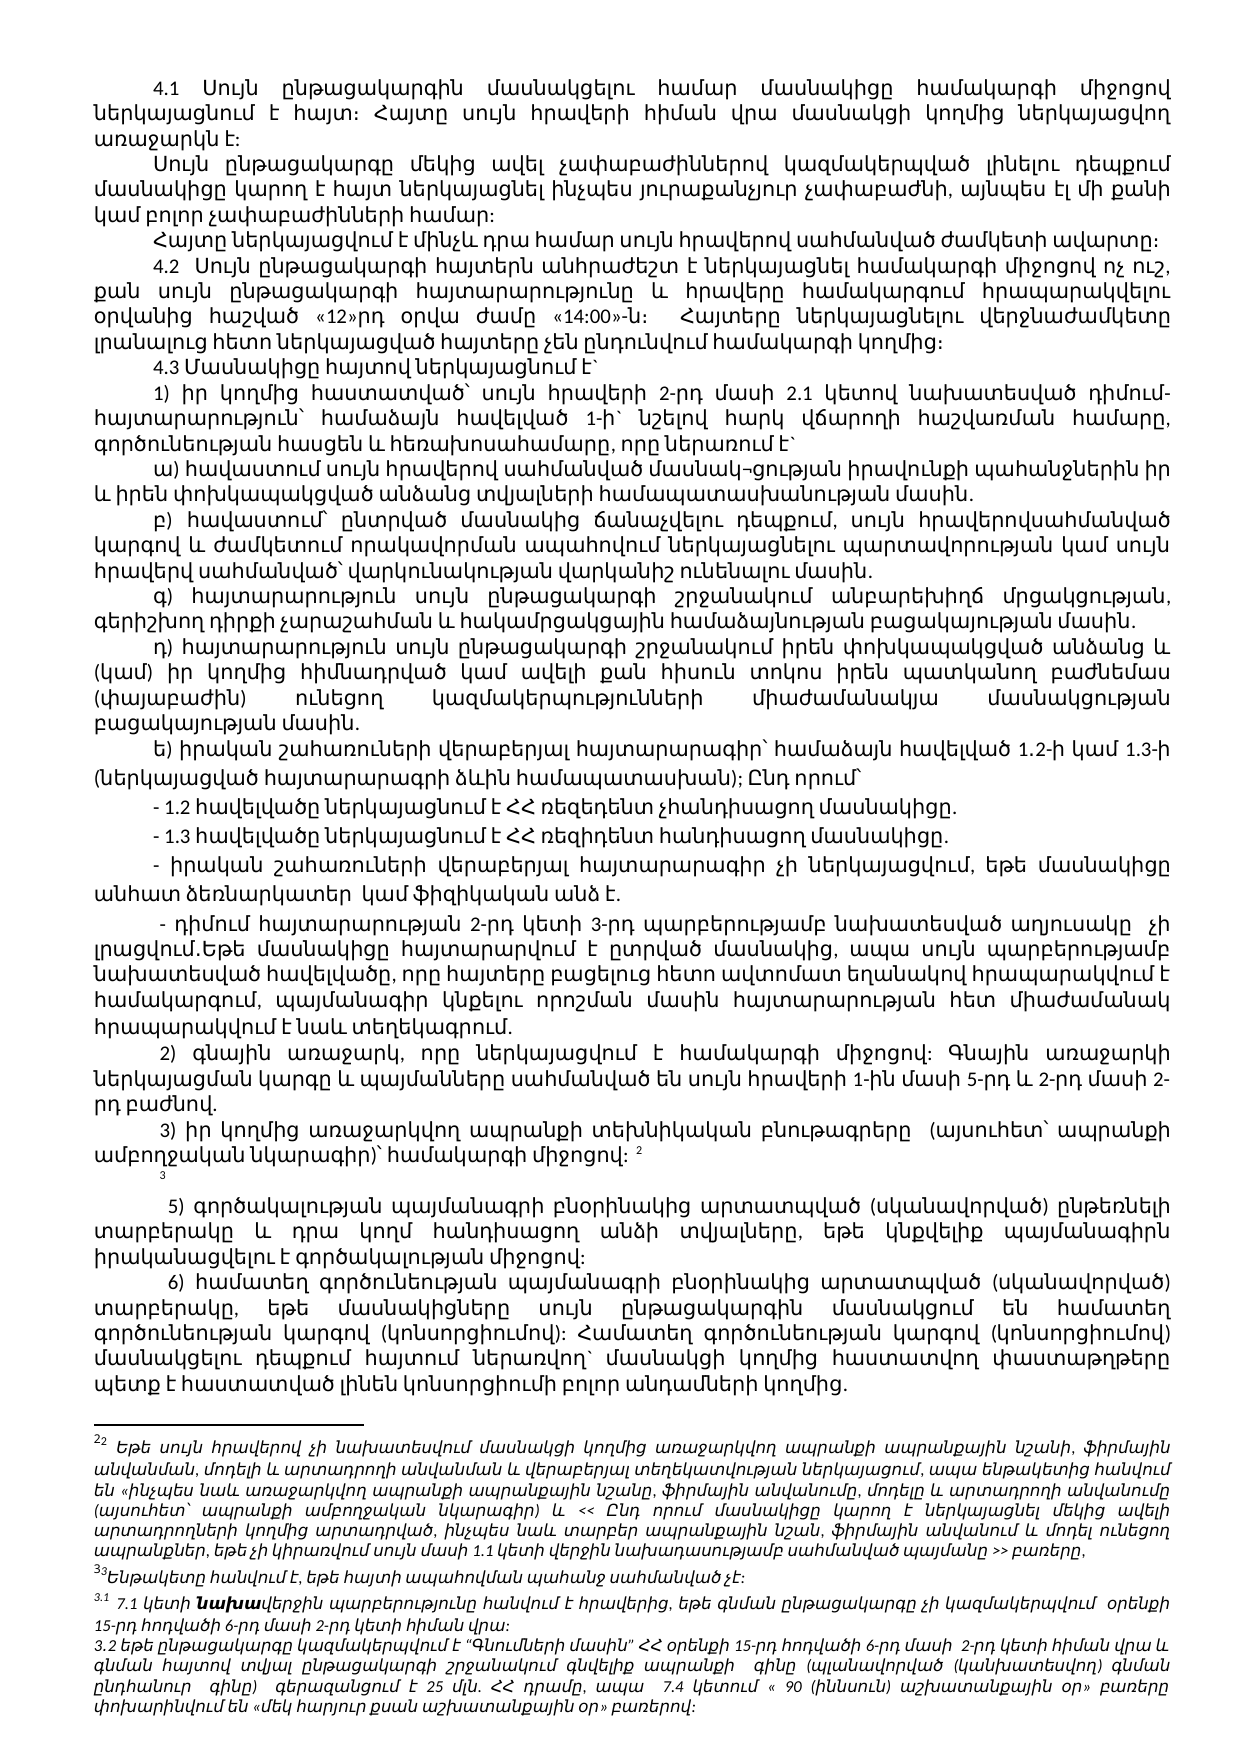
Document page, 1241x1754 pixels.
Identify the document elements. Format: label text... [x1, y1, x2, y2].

text գ) հայտարարություն սույն ընթացակարգի շրջանակում անբարեխիղճ մրցակցության, գերիշխող դիրքի չարաշահման և հակամրցակցային համաձայնության բացակայության մասին. [94, 583, 1171, 634]
text 3 [94, 1168, 1171, 1193]
text - 1.2 հավելվածը ներկայացնում է ՀՀ ռեզեդենտ չհանդիսացող մասնակիցը. [94, 794, 1171, 819]
text - իրական շահառուների վերաբերյալ հայտարարագիր չի ներկայացվում, եթե մասնակիցը անհատ ձեռնարկատեր կամ ֆիզիկական անձ է. [94, 852, 1171, 907]
text 1) իր կողմից հաստատված՝ սույն հրավերի 2-րդ մասի 2.1 կետով նախատեսված դիմում-հայտարարություն՝ համաձայն հավելված 1-ի` նշելով հարկ վճարողի հաշվառման համարը, գործունեության հասցեն և հեռախոսահամարը, որը ներառում է` [94, 380, 1171, 456]
text 4.1 Սույն ընթացակարգին մասնակցելու համար մասնակիցը համակարգի միջոցով ներկայացնում է հայտ։ Հայտը սույն հրավերի հիման վրա մասնակցի կողմից ներկայացվող առաջարկն է: [94, 75, 1171, 151]
text 2) գնային առաջարկ, որը ներկայացվում է համակարգի միջոցով: Գնային առաջարկի ներկայացման կարգը և պայմանները սահմանված են սույն հրավերի 1-ին մասի 5-րդ և 2-րդ մասի 2-րդ բաժնով. [94, 1041, 1171, 1117]
text 3) իր կողմից առաջարկվող ապրանքի տեխնիկական բնութագրերը (այսուհետ՝ ապրանքի ամբողջական նկարագիր)՝ համակարգի միջոցով: 2 [94, 1117, 1171, 1168]
text - 1.3 հավելվածը ներկայացնում է ՀՀ ռեզիդենտ հանդիսացող մասնակիցը. [94, 823, 1171, 849]
text - դիմում հայտարարության 2-րդ կետի 3-րդ պարբերությամբ նախատեսված աղյուսակը չի լրացվում․Եթե մասնակիցը հայտարարվում է ըտրված մասնակից, ապա սույն պարբերությամբ նախատեսված հավելվածը, որը հայտերը բացելուց հետո ավտոմատ եղանակով հրապարակվում է համակարգում, պայմանագիր կնքելու որոշման մասին հայտարարության հետ միաժամանակ հրապարակվում է նաև տեղեկագրում. [94, 911, 1171, 1041]
text ա) հավաստում սույն հրավերով սահմանված մասնակ¬ցության իրավունքի պահանջներին իր և իրեն փոխկապակցված անձանց տվյալների համապատասխանության մասին. [94, 456, 1171, 507]
text 5) գործակալության պայմանագրի բնօրինակից արտատպված (սկանավորված) ընթեռնելի տարբերակը և դրա կողմ հանդիսացող անձի տվյալները, եթե կնքվելիք պայմանագիրն իրականացվելու է գործակալության միջոցով: [94, 1193, 1171, 1269]
text բ) հավաստում՝ ընտրված մասնակից ճանաչվելու դեպքում, սույն հրավերովսահմանված կարգով և ժամկետում որակավորման ապահովում ներկայացնելու պարտավորության կամ սույն հրավերվ սահմանված՝ վարկունակության վարկանիշ ունենալու մասին. [94, 507, 1171, 583]
text 6) համատեղ գործունեության պայմանագրի բնօրինակից արտատպված (սկանավորված) տարբերակը, եթե մասնակիցները սույն ընթացակարգին մասնակցում են համատեղ գործունեության կարգով (կոնսորցիումով): Համատեղ գործունեության կարգով (կոնսորցիումով) մասնակցելու դեպքում հայտում ներառվող` մասնակցի կողմից հաստատվող փաստաթղթերը պետք է հաստատված լինեն կոնսորցիումի բոլոր անդամների կողմից. [94, 1269, 1171, 1396]
text ե) իրական շահառուների վերաբերյալ հայտարարագիր՝ համաձայն հավելված 1․2-ի կամ 1.3-ի (ներկայացված հայտարարագրի ձևին համապատասխան); Ընդ որում՝ [94, 736, 1171, 790]
text 4.2 Սույն ընթացակարգի հայտերն անհրաժեշտ է ներկայացնել համակարգի միջոցով ոչ ուշ, քան սույն ընթացակարգի հայտարարությունը և հրավերը համակարգում հրապարակվելու օրվանից հաշված «12»րդ օրվա ժամը «14:00»-ն։ Հայտերը ներկայացնելու վերջնաժամկետը լրանալուց հետո ներկայացված հայտերը չեն ընդունվում համակարգի կողմից։ [94, 253, 1171, 354]
text 4.3 Մասնակիցը հայտով ներկայացնում է` [94, 354, 1171, 380]
text Հայտը ներկայացվում է մինչև դրա համար սույն հրավերով սահմանված ժամկետի ավարտը։ [94, 227, 1171, 253]
text դ) հայտարարություն սույն ընթացակարգի շրջանակում իրեն փոխկապակցված անձանց և (կամ) իր կողմից հիմնադրված կամ ավելի քան հիսուն տոկոս իրեն պատկանող բաժնեմաս (փայաբաժին) ունեցող կազմակերպությունների միաժամանակյա մասնակցության բացակայության մասին. [94, 634, 1171, 736]
text Սույն ընթացակարգը մեկից ավել չափաբաժիններով կազմակերպված լինելու դեպքում մասնակիցը կարող է հայտ ներկայացնել ինչպես յուրաքանչյուր չափաբաժնի, այնպես էլ մի քանի կամ բոլոր չափաբաժինների համար: [94, 151, 1171, 227]
